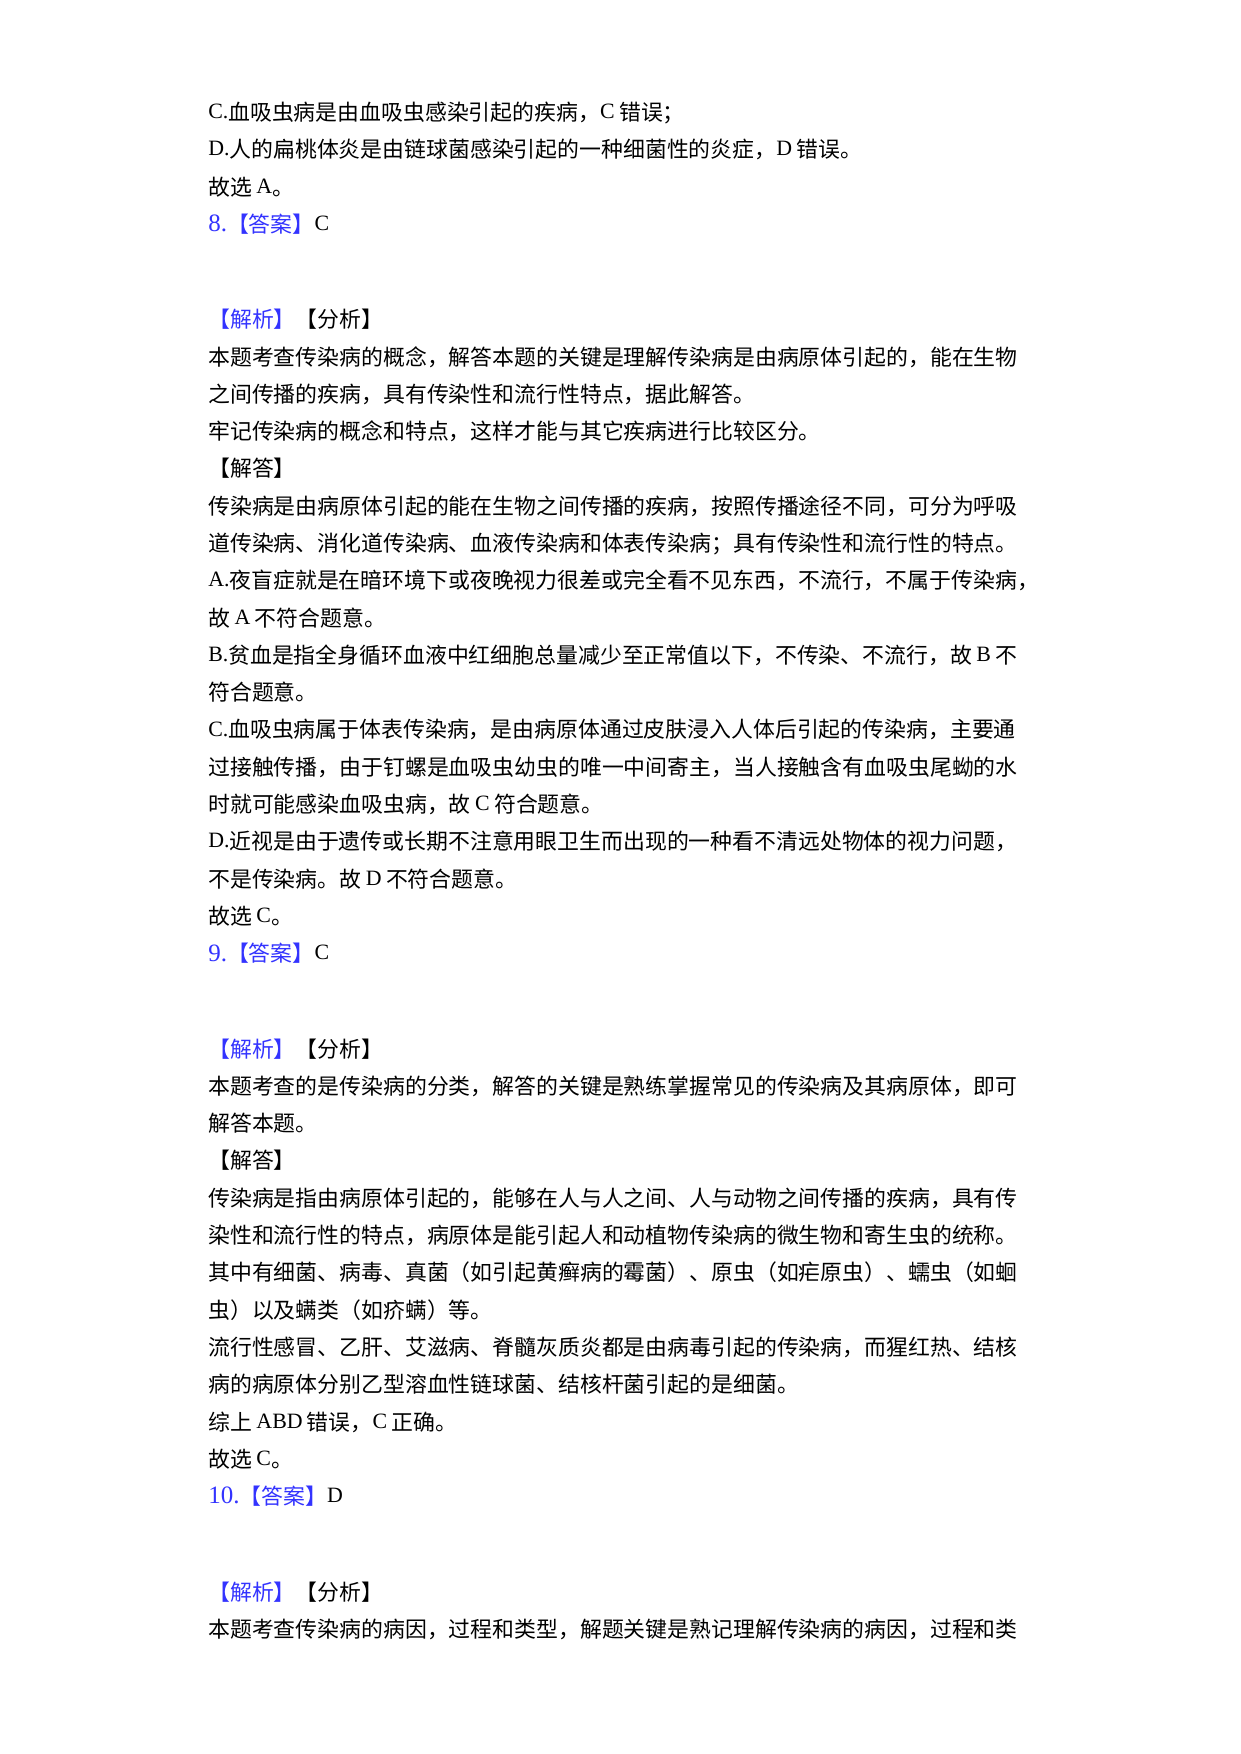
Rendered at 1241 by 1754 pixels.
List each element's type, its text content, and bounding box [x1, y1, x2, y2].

text 【解析】【分析】 本题考查的是传染病的分类，解答的关键是熟练掌握常见的传染病及其病原体，即可解答本题。 【解答】 传染病是指由病原体引起的，能够在人与人之间、人与动物之间传播的疾病，具有传染性和流行性的特点，病原体是能引起人和动植物传染病的微生物和寄生虫的统称。其中有细菌、病毒、真菌（如引起黄癣病的霉菌）、原虫（如疟原虫）、蠕虫（如蛔虫）以及螨类（如疥螨）等。 流行性感冒、乙肝、艾滋病、脊髓灰质炎都是由病毒引起的传染病，而猩红热、结核病的病原体分别乙型溶血性链球菌、结核杆菌引起的是细菌。 综上ABD错误，C正确。 故选C。 10.【答案】D [208, 1031, 1032, 1548]
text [208, 1574, 1032, 1644]
text 【解析】【分析】 本题考查传染病的概念，解答本题的关键是理解传染病是由病原体引起的，能在生物之间传播的疾病，具有传染性和流行性特点，据此解答。 牢记传染病的概念和特点，这样才能与其它疾病进行比较区分。 【解答】 传染病是由病原体引起的能在生物之间传播的疾病，按照传播途径不同，可分为呼吸道传染病、消化道传染病、血液传染病和体表传染病；具有传染性和流行性的特点。 A.夜盲症就是在暗环境下或夜晚视力很差或完全看不见东西，不流行，不属于传染病，故A不符合题意。 B.贫血是指全身循环血液中红细胞总量减少至正常值以下，不传染、不流行，故B不符合题意。 C.血吸虫病属于体表传染病，是由病原体通过皮肤浸入人体后引起的传染病，主要通过接触传播，由于钉螺是血吸虫幼虫的唯一中间寄主，当人接触含有血吸虫尾蚴的水时就可能感染血吸虫病，故C符合题意。 D.近视是由于遗传或长期不注意用眼卫生而出现的一种看不清远处物体的视力问题，不是传染病。故D不符合题意。 故选C。 9.【答案】C [208, 302, 1032, 1006]
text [208, 94, 1032, 276]
